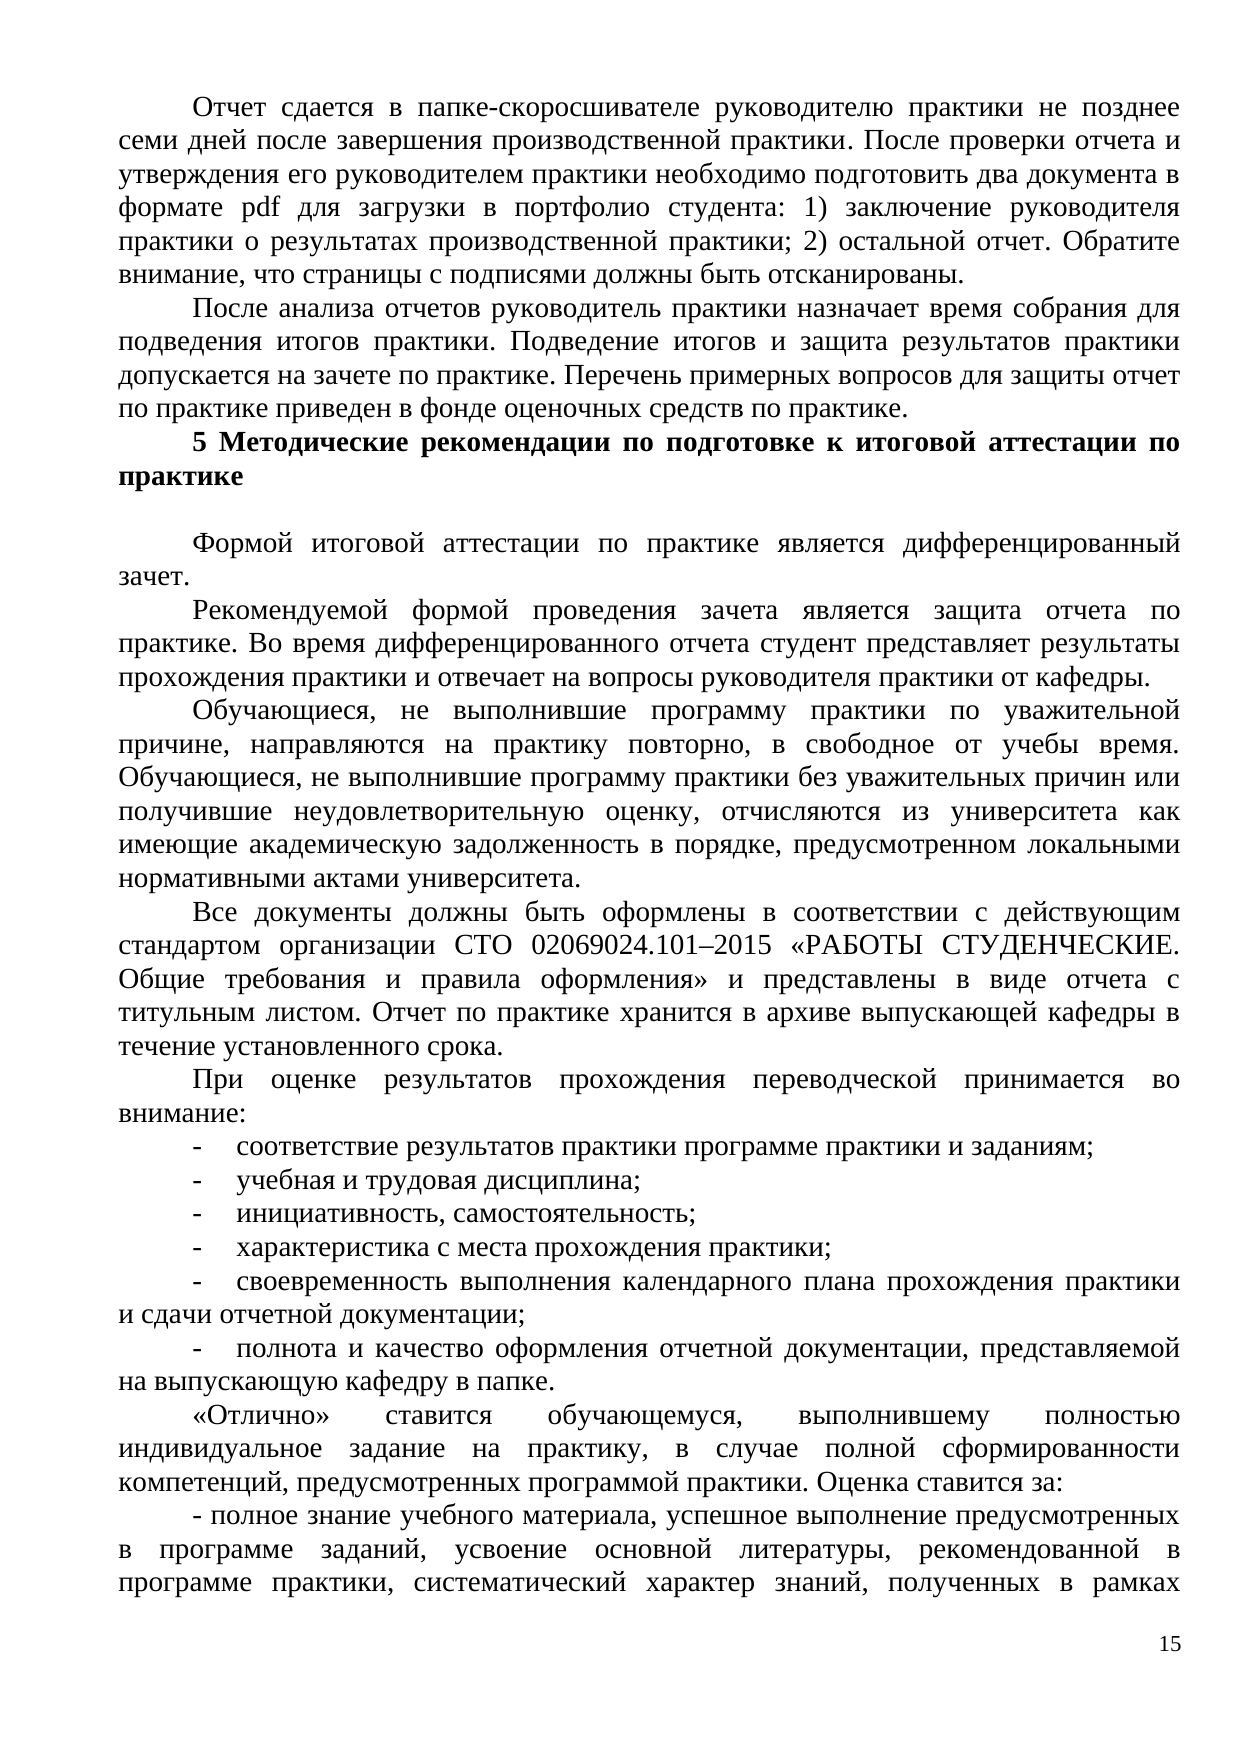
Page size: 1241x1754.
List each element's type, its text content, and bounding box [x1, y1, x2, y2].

list инициативность, самостоятельность; [118, 1196, 1181, 1229]
text Все документы должны быть оформлены в соответствии с действующим стандартом организации СТО 02069024.101–2015 «РАБОТЫ СТУДЕНЧЕСКИЕ. Общие требования и правила оформления» и представлены в виде отчета с титульным листом. Отчет по практике хранится в архиве выпускающей кафедры в течение установленного срока. [118, 894, 1181, 1061]
list характеристика с места прохождения практики; [118, 1229, 1181, 1263]
text Отчет сдается в папке-скоросшивателе руководителю практики не позднее семи дней после завершения производственной практики. После проверки отчета и утверждения его руководителем практики необходимо подготовить два документа в формате pdf для загрузки в портфолио студента: 1) заключение руководителя практики о результатах производственной практики; 2) остальной отчет. Обратите внимание, что страницы с подписями должны быть отсканированы. [118, 89, 1181, 290]
text При оценке результатов прохождения переводческой принимается во внимание: [118, 1061, 1181, 1128]
list учебная и трудовая дисциплина; [118, 1162, 1181, 1196]
text «Отлично» ставится обучающемуся, выполнившему полностью индивидуальное задание на практику, в случае полной сформированности компетенций, предусмотренных программой практики. Оценка ставится за: [118, 1397, 1181, 1497]
list своевременность выполнения календарного плана прохождения практики и сдачи отчетной документации; [118, 1263, 1181, 1330]
text Обучающиеся, не выполнившие программу практики по уважительной причине, направляются на практику повторно, в свободное от учебы время. Обучающиеся, не выполнившие программу практики без уважительных причин или получившие неудовлетворительную оценку, отчисляются из университета как имеющие академическую задолженность в порядке, предусмотренном локальными нормативными актами университета. [118, 692, 1181, 894]
text После анализа отчетов руководитель практики назначает время собрания для подведения итогов практики. Подведение итогов и защита результатов практики допускается на зачете по практике. Перечень примерных вопросов для защиты отчет по практике приведен в фонде оценочных средств по практике. [118, 290, 1181, 424]
list полнота и качество оформления отчетной документации, представляемой на выпускающую кафедру в папке. [118, 1330, 1181, 1397]
text Формой итоговой аттестации по практике является дифференцированный зачет. [118, 525, 1181, 592]
subtitle 5 Методические рекомендации по подготовке к итоговой аттестации по практике [118, 424, 1181, 491]
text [118, 1497, 1181, 1598]
list соответствие результатов практики программе практики и заданиям; [118, 1128, 1181, 1162]
text Рекомендуемой формой проведения зачета является защита отчета по практике. Во время дифференцированного отчета студент представляет результаты прохождения практики и отвечает на вопросы руководителя практики от кафедры. [118, 592, 1181, 692]
